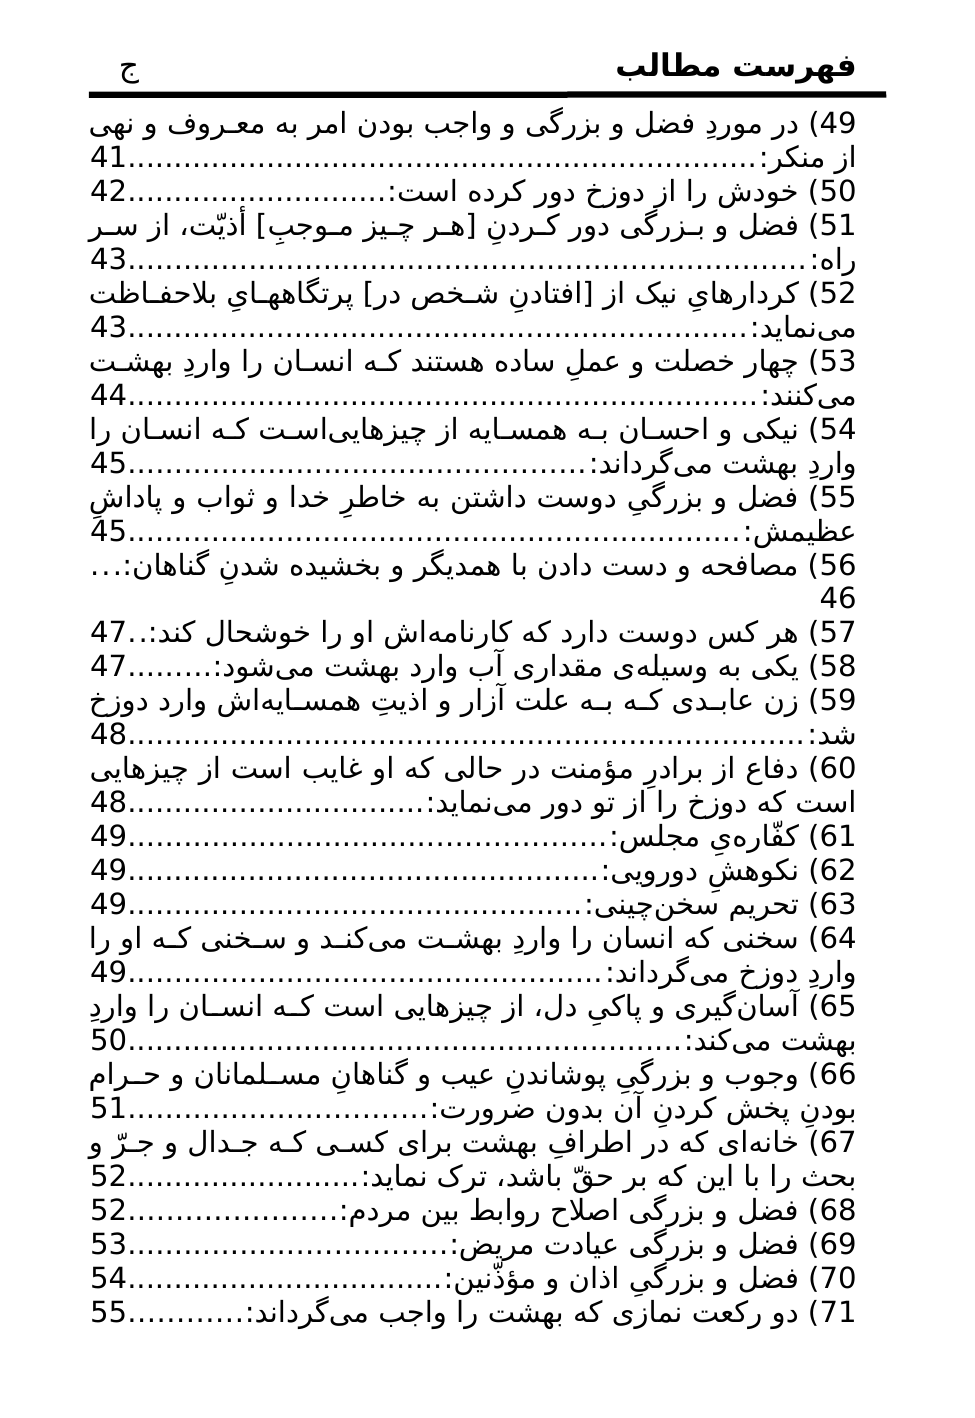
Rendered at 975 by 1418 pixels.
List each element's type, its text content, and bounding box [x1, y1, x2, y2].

text 50) خودش را از دوزخ دور کرده است: 42 [89, 174, 857, 208]
text 55) فضل و بزرگیِ دوست داشتن به خاطرِ خدا و ثواب و پاداشِ عظیمش: 45 [89, 480, 857, 548]
text 59) زن عابدی که به علت آزار و اذیتِ همسایه‌اش وارد دوزخ شد: 48 [89, 684, 857, 752]
text 57) هر کس دوست دارد که کارنامه‌اش او را خوشحال کند: 47 [89, 616, 857, 650]
text 60) دفاع از برادرِ مؤمنت در حالی که او غایب است از چیزهایی است که دوزخ را از تو دور می‌نماید: 48 [89, 752, 857, 819]
text 67) خانه‌ای که در اطرافِ بهشت برای کسی که جدال و جرّ و بحث را با این که بر حقّ باشد، ترک نماید: 52 [89, 1125, 857, 1193]
text 54) نیکی و احسان به همسایه از چیزهایی‌است که انسان را واردِ بهشت می‌گرداند: 45 [89, 412, 857, 480]
text 58) یکی به وسیله‌ی مقداری آب وارد بهشت می‌شود: 47 [89, 650, 857, 684]
text 52) کردارهایِ نیک از [افتادنِ شخص در] پرتگاههایِ بلاحفاظت می‌نماید: 43 [89, 276, 857, 344]
text 56) مصافحه و دست دادن با همدیگر و بخشیده شدنِ گناهان: 46 [89, 548, 857, 616]
text 68) فضل و بزرگی اصلاح روابط بین مردم: 52 [89, 1193, 857, 1227]
text 62) نکوهشِ دورویی: 49 [89, 853, 857, 887]
text 69) فضل و بزرگی عیادت مریض: 53 [89, 1227, 857, 1261]
text 65) آسان‌گیری و پاکیِ دل، از چیزهایی است که انسان را واردِ بهشت می‌کند: 50 [89, 989, 857, 1057]
text 49) در موردِ فضل و بزرگی و واجب بودن امر به معروف و نهی از منکر: 41 [89, 106, 857, 174]
text 53) چهار خصلت و عملِ ساده هستند که انسان را واردِ بهشت می‌کنند: 44 [89, 344, 857, 412]
text 51) فضل و بزرگی دور کردنِ [هر چیز موجبِ] أذیّت، از سر راه: 43 [89, 208, 857, 276]
text 71) دو رکعت نمازی که بهشت را واجب می‌گرداند: 55 [89, 1295, 857, 1329]
text 61) کفّاره‌یِ مجلس: 49 [89, 819, 857, 853]
text 66) وجوب و بزرگیِ پوشاندنِ عیب و گناهانِ مسلمانان و حرام بودنِ پخش کردنِ آن بدون ضرورت: 51 [89, 1057, 857, 1125]
text 63) تحریم سخن‌چینی: 49 [89, 887, 857, 921]
text 64) سخنی که انسان را واردِ بهشت می‌کند و سخنی که او را واردِ دوزخ می‌گرداند: 49 [89, 921, 857, 989]
text 70) فضل و بزرگیِ اذان و مؤذّنین: 54 [89, 1261, 857, 1295]
